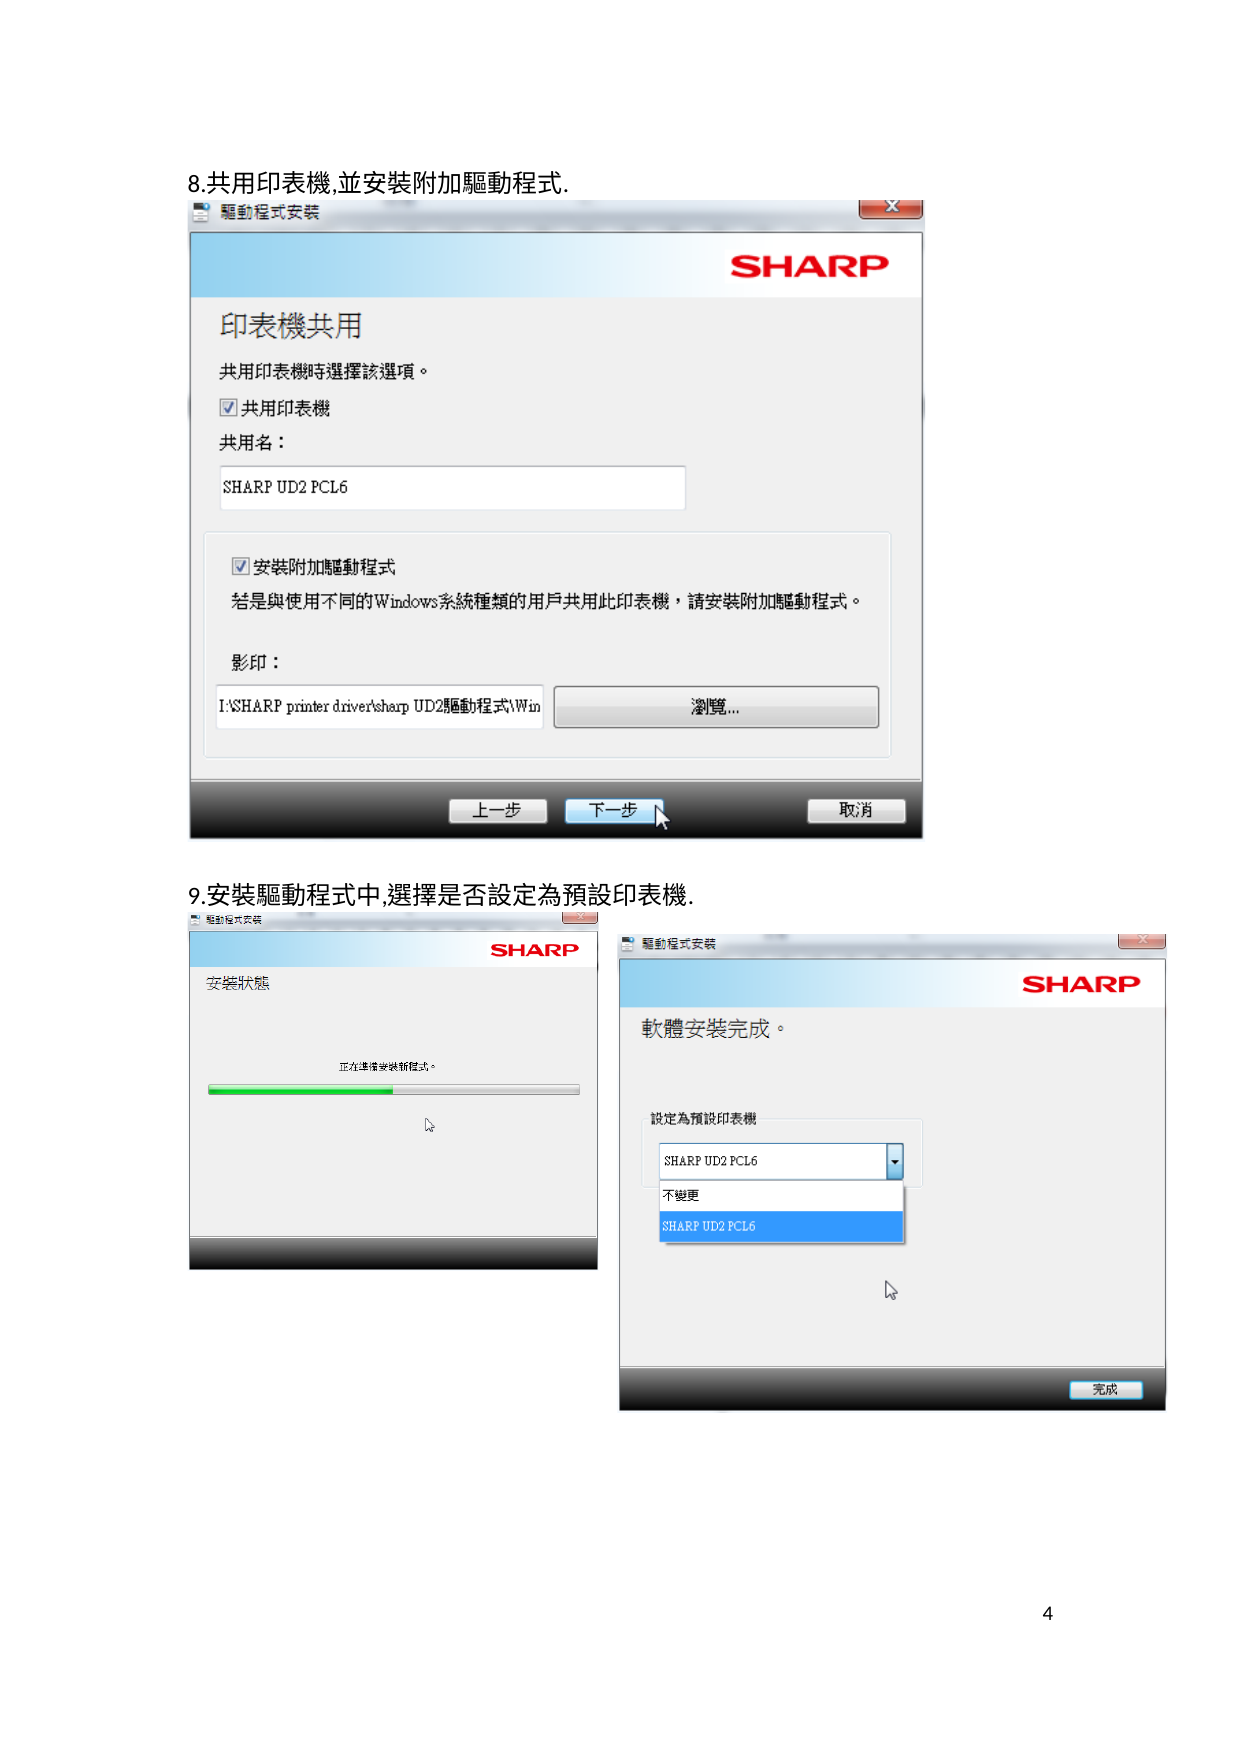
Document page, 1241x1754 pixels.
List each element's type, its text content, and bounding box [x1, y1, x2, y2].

text 9.安裝驅動程式中,選擇是否設定為預設印表機. [187, 875, 1053, 912]
text 8.共用印表機,並安裝附加驅動程式. [187, 162, 1053, 200]
picture [187, 912, 599, 1271]
picture [617, 934, 1168, 1413]
picture [187, 200, 926, 842]
